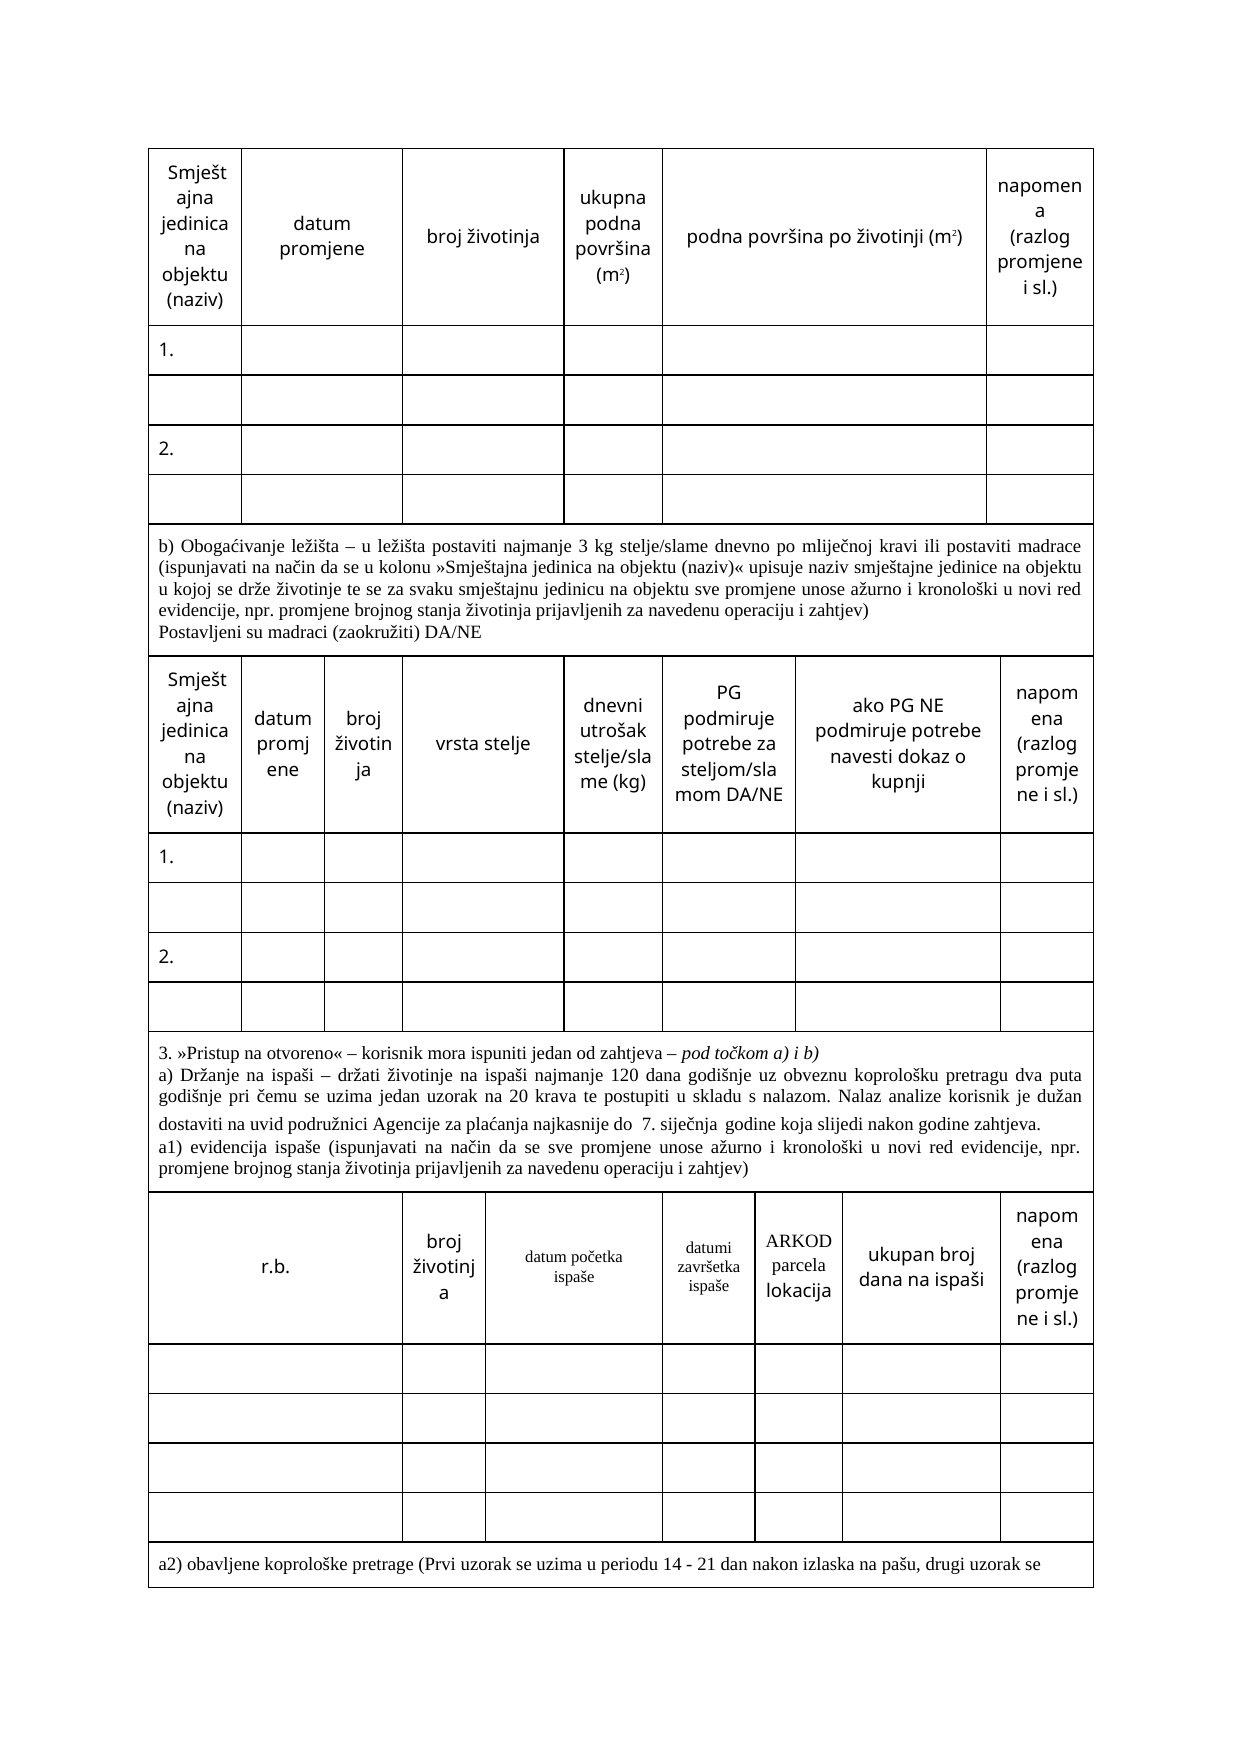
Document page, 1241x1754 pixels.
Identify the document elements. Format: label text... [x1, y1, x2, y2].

table_cell 3. »Pristup na otvoreno« – korisnik mora ispuniti jedan od zahtjeva – pod točkom a) i b) a) Držanje na ispaši – držati životinje na ispaši najmanje 120 dana godišnje uz obveznu koprološku pretragu dva puta godišnje pri čemu se uzima jedan uzorak na 20 krava te postupiti u skladu s nalazom. Nalaz analize korisnik je dužan dostaviti na uvid podružnici Agencije za plaćanja najkasnije do 7. siječnja godine koja slijedi nakon godine zahtjeva. a1) evidencija ispaše (ispunjavati na način da se sve promjene unose ažurno i kronološki u novi red evidencije, npr. promjene brojnog stanja životinja prijavljenih za navedenu operaciju i zahtjev) [149, 1032, 1093, 1191]
table_cell [242, 426, 402, 473]
table_cell [756, 1394, 842, 1442]
table_cell 1. [149, 326, 241, 374]
table_cell [663, 1394, 754, 1442]
table_cell [486, 1444, 662, 1492]
table_cell napomena (razlog promjene i sl.) [987, 149, 1093, 325]
table_cell [987, 426, 1093, 473]
table_cell [325, 983, 402, 1031]
table_cell b) Obogaćivanje ležišta – u ležišta postaviti najmanje 3 kg stelje/slame dnevno po mliječnoj kravi ili postaviti madrace (ispunjavati na način da se u kolonu »Smještajna jedinica na objektu (naziv)« upisuje naziv smještajne jedinice na objektu u kojoj se drže životinje te se za svaku smještajnu jedinicu na objektu sve promjene unose ažurno i kronološki u novi red evidencije, npr. promjene brojnog stanja životinja prijavljenih za navedenu operaciju i zahtjev) Postavljeni su madraci (zaokružiti) DA/NE [149, 525, 1093, 655]
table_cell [149, 1543, 1093, 1587]
table_cell [663, 475, 986, 523]
table_cell [843, 1345, 1000, 1392]
table_cell [565, 426, 662, 473]
table_cell datum početka ispaše [486, 1193, 662, 1343]
table_cell broj životinja [325, 657, 402, 832]
table_cell [796, 834, 1000, 882]
table_cell 2. [149, 933, 241, 981]
table_cell 2. [149, 426, 241, 473]
table_cell [565, 475, 662, 523]
table_cell [756, 1345, 842, 1392]
table_cell [796, 883, 1000, 931]
table_cell [1001, 1345, 1093, 1392]
table_cell [663, 1493, 754, 1541]
table_cell [403, 426, 563, 473]
table_cell [565, 834, 662, 882]
table_cell [403, 834, 563, 882]
table_cell [242, 883, 324, 931]
table_cell [242, 326, 402, 374]
table_cell [403, 326, 563, 374]
table_cell [663, 426, 986, 473]
table_cell [325, 933, 402, 981]
table_cell [843, 1394, 1000, 1442]
table_cell ako PG NE podmiruje potrebe navesti dokaz o kupnji [796, 657, 1000, 832]
table_cell ukupna podna površina (m2) [565, 149, 662, 325]
table_cell [663, 1444, 754, 1492]
table_cell [149, 883, 241, 931]
table_cell napomena (razlog promjene i sl.) [1001, 657, 1093, 832]
table_cell [325, 883, 402, 931]
table_cell [149, 1394, 402, 1442]
table_cell [242, 983, 324, 1031]
table_cell [987, 475, 1093, 523]
table_cell [242, 376, 402, 424]
table_cell [663, 1345, 754, 1392]
table_cell [242, 933, 324, 981]
table_cell podna površina po životinji (m2) [663, 149, 986, 325]
table_cell [149, 475, 241, 523]
table_cell [1001, 1394, 1093, 1442]
table_cell [663, 883, 795, 931]
table_cell [663, 834, 795, 882]
table_cell [843, 1444, 1000, 1492]
table_cell [486, 1493, 662, 1541]
table_cell [403, 933, 563, 981]
table_cell [663, 983, 795, 1031]
table_cell [987, 326, 1093, 374]
table_cell [756, 1493, 842, 1541]
table_cell r.b. [149, 1193, 402, 1343]
table_cell [1001, 1493, 1093, 1541]
table_cell broj životinja [403, 1193, 485, 1343]
table_cell [1001, 933, 1093, 981]
table_cell [843, 1493, 1000, 1541]
table_cell [565, 983, 662, 1031]
table_cell Smještajna jedinica na objektu (naziv) [149, 657, 241, 832]
table_cell [149, 983, 241, 1031]
table_cell [242, 834, 324, 882]
table_cell [1001, 883, 1093, 931]
table_cell [403, 1345, 485, 1392]
table_cell datum promjene [242, 149, 402, 325]
table_cell [149, 1493, 402, 1541]
table_cell napomena (razlog promjene i sl.) [1001, 1193, 1093, 1343]
table_cell [565, 326, 662, 374]
table_cell PG podmiruje potrebe za steljom/slamom DA/NE [663, 657, 795, 832]
table_cell [486, 1394, 662, 1442]
table_cell broj životinja [403, 149, 563, 325]
table_cell datum promjene [242, 657, 324, 832]
table_cell [565, 933, 662, 981]
table_cell [663, 326, 986, 374]
table_cell [1001, 834, 1093, 882]
table_cell [403, 376, 563, 424]
table_cell [1001, 1444, 1093, 1492]
table_cell [565, 883, 662, 931]
table_cell vrsta stelje [403, 657, 563, 832]
table_cell 1. [149, 834, 241, 882]
table_cell [796, 983, 1000, 1031]
table_cell [325, 834, 402, 882]
table_cell [403, 1444, 485, 1492]
table_cell [987, 376, 1093, 424]
table_cell [403, 883, 563, 931]
table_cell ukupan broj dana na ispaši [843, 1193, 1000, 1343]
table_cell [403, 475, 563, 523]
table_cell dnevni utrošak stelje/slame (kg) [565, 657, 662, 832]
table_cell datumi završetka ispaše [663, 1193, 754, 1343]
table_cell [565, 376, 662, 424]
table_cell Smještajna jedinica na objektu (naziv) [149, 149, 241, 325]
table_cell [663, 933, 795, 981]
table_cell [149, 1444, 402, 1492]
table_cell ARKOD parcela lokacija [756, 1193, 842, 1343]
table_cell [242, 475, 402, 523]
table_cell [403, 983, 563, 1031]
table_cell [1001, 983, 1093, 1031]
table_cell [663, 376, 986, 424]
table_cell [403, 1394, 485, 1442]
table_cell [796, 933, 1000, 981]
table_cell [486, 1345, 662, 1392]
table_cell [756, 1444, 842, 1492]
table_cell [149, 1345, 402, 1392]
table_cell [403, 1493, 485, 1541]
table_cell [149, 376, 241, 424]
